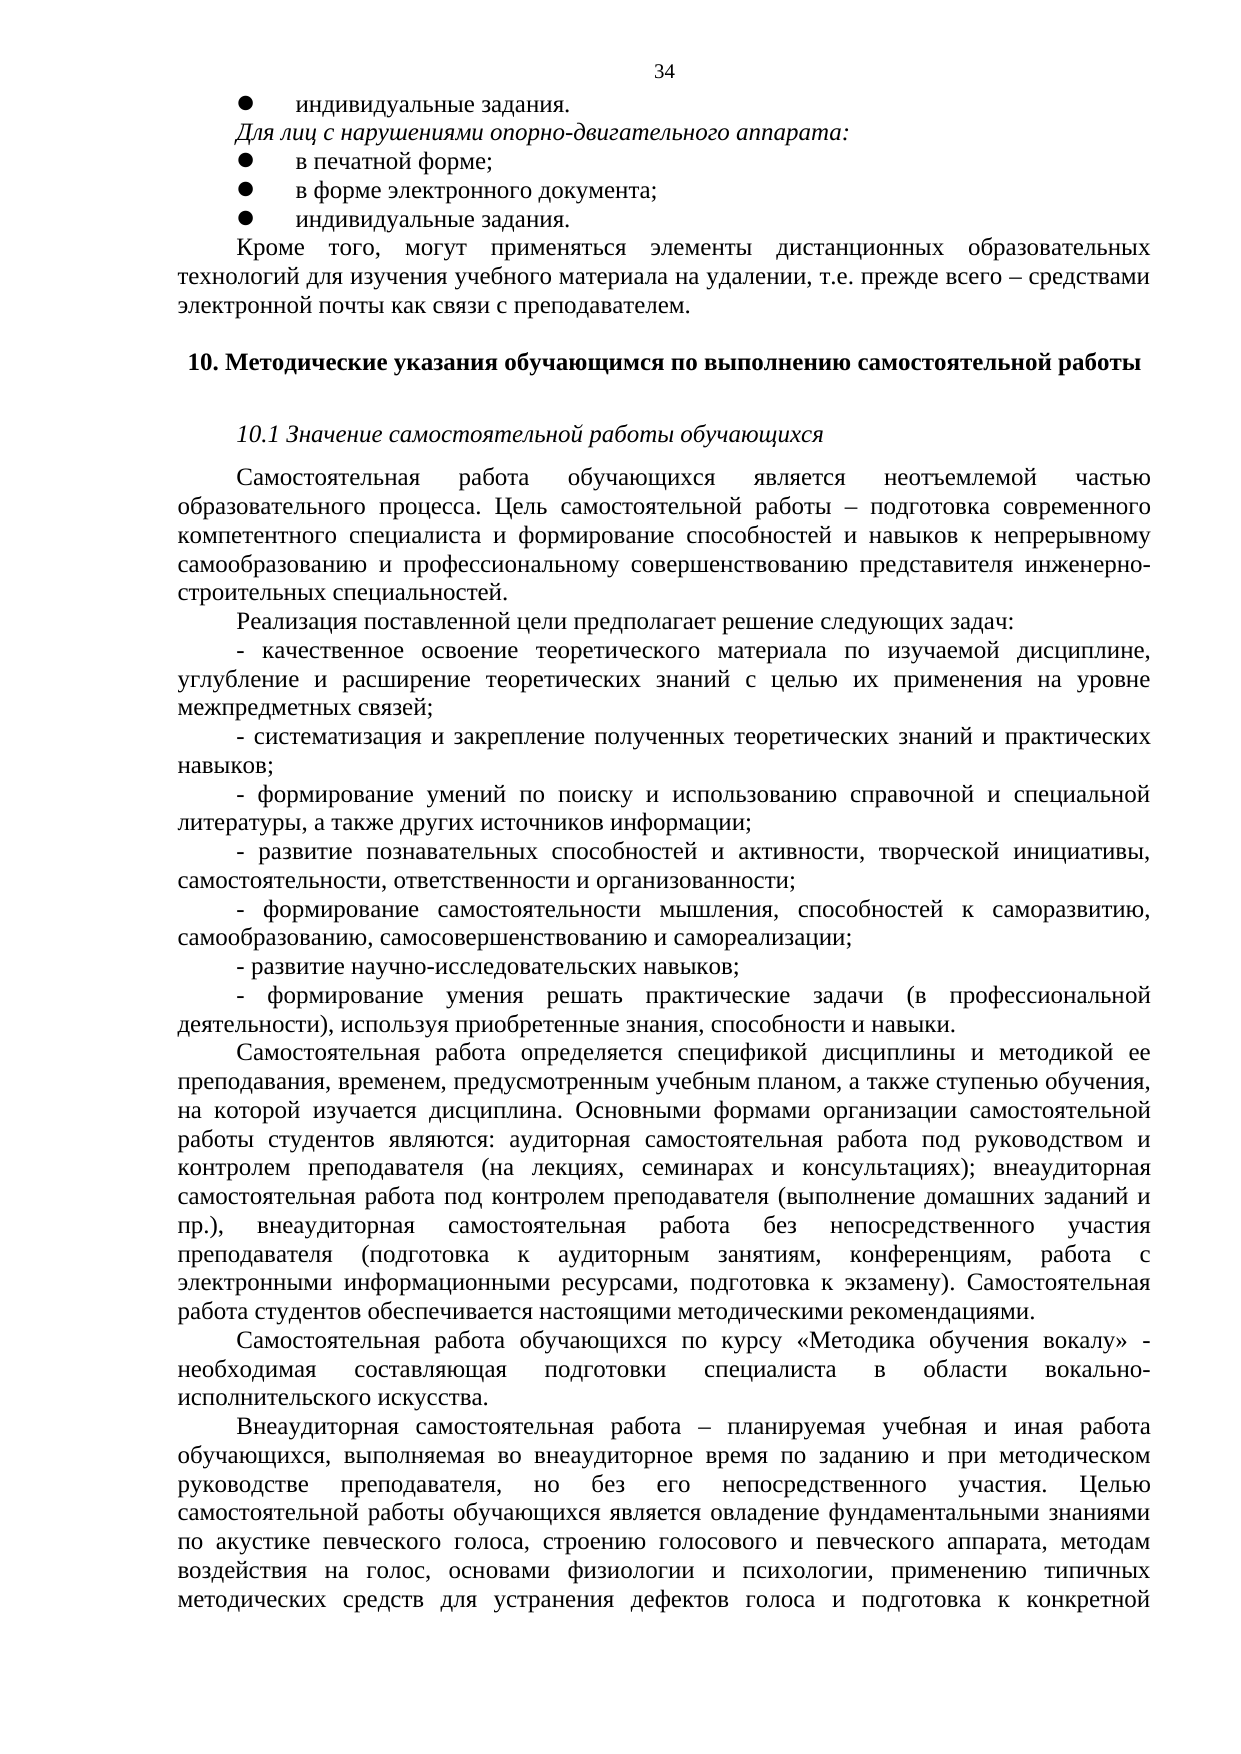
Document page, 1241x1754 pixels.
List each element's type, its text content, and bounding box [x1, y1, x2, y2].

text Самостоятельная работа обучающихся по курсу «Методика обучения вокалу» - необходимая составляющая подготовки специалиста в области вокально-исполнительского искусства. [177, 1325, 1152, 1411]
text - формирование самостоятельности мышления, способностей к саморазвитию, самообразованию, самосовершенствованию и самореализации; [177, 894, 1152, 951]
text - развитие познавательных способностей и активности, творческой инициативы, самостоятельности, ответственности и организованности; [177, 836, 1152, 894]
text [177, 1411, 1152, 1612]
list индивидуальные задания. [177, 89, 1152, 117]
list индивидуальные задания. [177, 204, 1152, 232]
text - формирование умения решать практические задачи (в профессиональной деятельности), используя приобретенные знания, способности и навыки. [177, 980, 1152, 1037]
list в форме электронного документа; [177, 175, 1152, 204]
text Для лиц с нарушениями опорно-двигательного аппарата: [177, 117, 1152, 146]
text Реализация поставленной цели предполагает решение следующих задач: [177, 606, 1152, 635]
text Кроме того, могут применяться элементы дистанционных образовательных технологий для изучения учебного материала на удалении, т.е. прежде всего – средствами электронной почты как связи с преподавателем. [177, 232, 1152, 319]
text Самостоятельная работа определяется спецификой дисциплины и методикой ее преподавания, временем, предусмотренным учебным планом, а также ступенью обучения, на которой изучается дисциплина. Основными формами организации самостоятельной работы студентов являются: аудиторная самостоятельная работа под руководством и контролем преподавателя (на лекциях, семинарах и консультациях); внеаудиторная самостоятельная работа под контролем преподавателя (выполнение домашних заданий и пр.), внеаудиторная самостоятельная работа без непосредственного участия преподавателя (подготовка к аудиторным занятиям, конференциям, работа с электронными информационными ресурсами, подготовка к экзамену). Самостоятельная работа студентов обеспечивается настоящими методическими рекомендациями. [177, 1037, 1152, 1325]
text - формирование умений по поиску и использованию справочной и специальной литературы, а также других источников информации; [177, 779, 1152, 836]
text - качественное освоение теоретического материала по изучаемой дисциплине, углубление и расширение теоретических знаний с целью их применения на уровне межпредметных связей; [177, 635, 1152, 721]
list в печатной форме; [177, 146, 1152, 175]
text - развитие научно-исследовательских навыков; [177, 951, 1152, 980]
subtitle 10. Методические указания обучающимся по выполнению самостоятельной работы [177, 347, 1152, 376]
text - систематизация и закрепление полученных теоретических знаний и практических навыков; [177, 721, 1152, 779]
subtitle 10.1 Значение самостоятельной работы обучающихся [177, 419, 1152, 448]
text Самостоятельная работа обучающихся является неотъемлемой частью образовательного процесса. Цель самостоятельной работы – подготовка современного компетентного специалиста и формирование способностей и навыков к непрерывному самообразованию и профессиональному совершенствованию представителя инженерно-строительных специальностей. [177, 462, 1152, 606]
